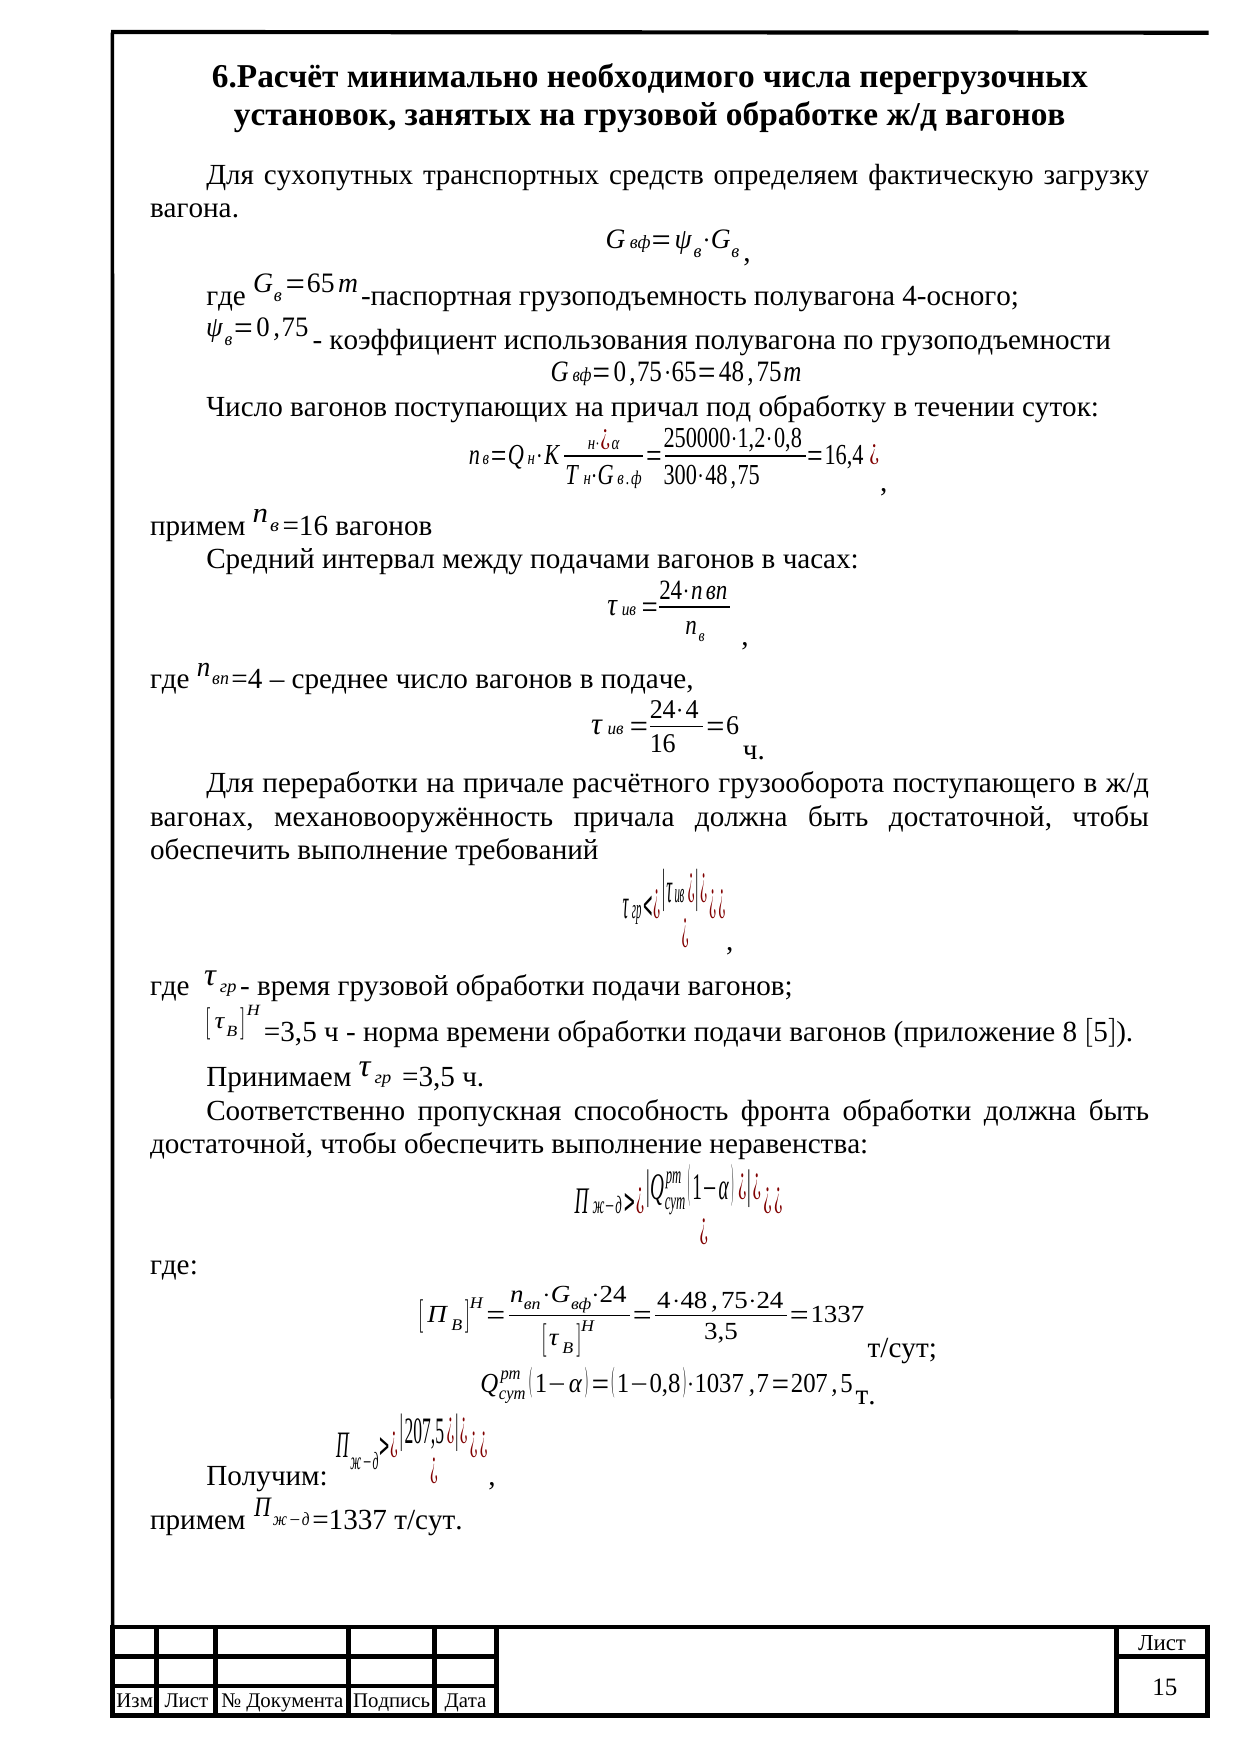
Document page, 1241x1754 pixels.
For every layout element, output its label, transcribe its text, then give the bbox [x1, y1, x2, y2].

text Средний интервал между подачами вагонов в часах: [150, 541, 1150, 575]
text примем =1337 т/сут. [150, 1492, 1150, 1536]
text Соответственно пропускная способность фронта обработки должна быть достаточной, чтобы обеспечить выполнение неравенства: [150, 1093, 1150, 1160]
text 6.Расчёт минимально необходимого числа перегрузочных установок, занятых на грузовой обработке ж/д вагонов [150, 56, 1150, 133]
text ч. [150, 695, 1150, 765]
text , [150, 422, 1150, 497]
text т/сут; [150, 1281, 1150, 1364]
text , [150, 575, 1150, 651]
text Для переработки на причале расчётного грузооборота поступающего в ж/д вагонах, механовооружённость причала должна быть достаточной, чтобы обеспечить выполнение требований [150, 765, 1150, 866]
text Для сухопутных транспортных средств определяем фактическую загрузку вагона. [150, 157, 1150, 224]
text Число вагонов поступающих на причал под обработку в течении суток: [150, 389, 1150, 422]
text т. [150, 1364, 1150, 1411]
text - коэффициент использования полувагона по грузоподъемности [150, 312, 1150, 355]
text Получим: , [150, 1411, 1150, 1492]
text , [150, 866, 1150, 957]
text =3,5 ч - норма времени обработки подачи вагонов (приложение 8 5). [150, 1002, 1150, 1047]
text примем =16 вагонов [150, 497, 1150, 541]
text , [150, 224, 1150, 268]
text где -паспортная грузоподъемность полувагона 4-осного; [150, 268, 1150, 312]
text где - время грузовой обработки подачи вагонов; [150, 957, 1150, 1002]
text где =4 – среднее число вагонов в подаче, [150, 651, 1150, 695]
text где: [150, 1247, 1150, 1281]
text Принимаем =3,5 ч. [150, 1047, 1150, 1093]
